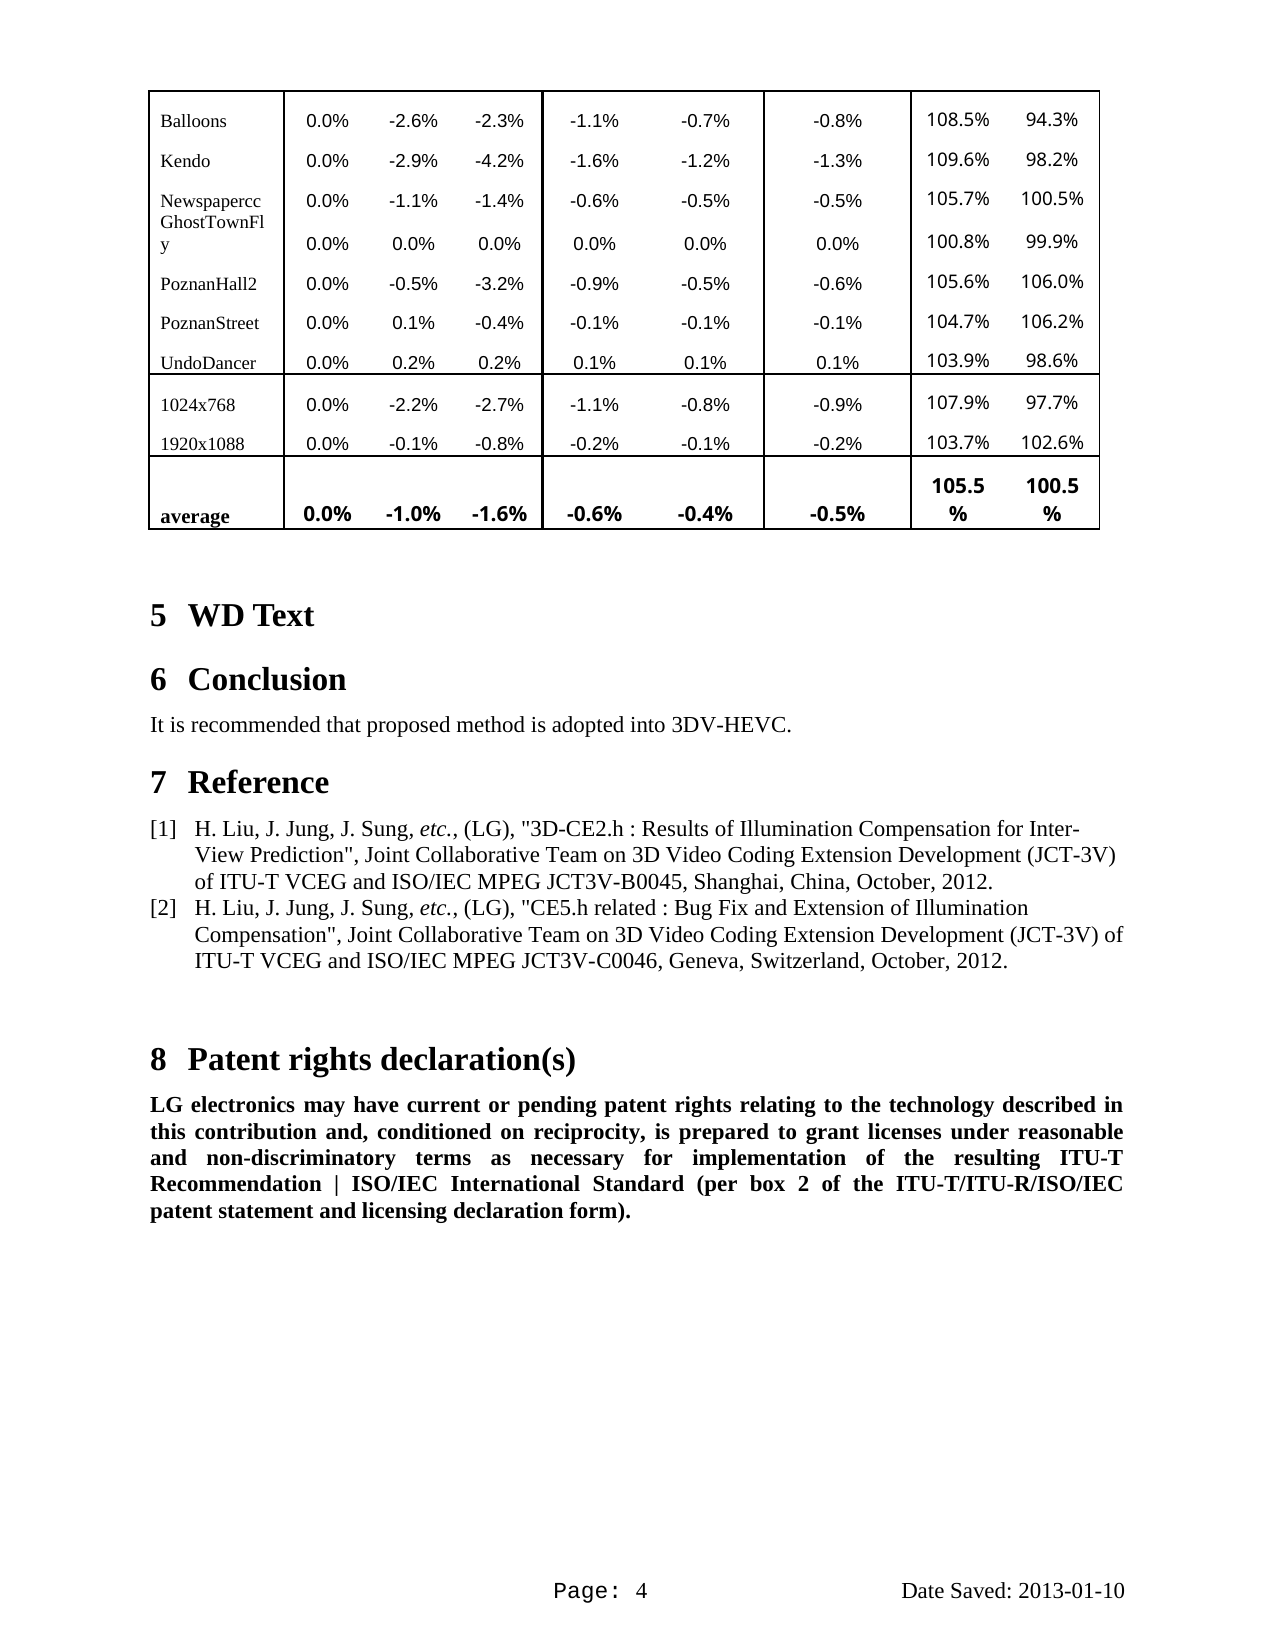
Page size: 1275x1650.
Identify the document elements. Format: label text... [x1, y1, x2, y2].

table_cell 0.2% [456, 334, 541, 373]
table_cell -0.4% [646, 457, 763, 528]
table_cell 105.5% [912, 457, 1005, 528]
table_cell 0.0% [285, 334, 370, 373]
table_cell -1.1% [370, 171, 456, 211]
subtitle Patent rights declaration(s) [150, 1039, 1125, 1077]
table_cell 0.0% [370, 211, 456, 254]
table_cell 97.7% [1005, 375, 1099, 415]
table_cell -0.6% [765, 254, 910, 294]
table_cell -0.2% [544, 415, 646, 455]
table_cell GhostTownFly [150, 211, 283, 254]
table_cell 100.8% [912, 211, 1005, 254]
table_cell -1.6% [456, 457, 541, 528]
table_cell Balloons [150, 92, 283, 132]
table_cell -0.5% [765, 171, 910, 211]
table_cell -1.1% [544, 92, 646, 132]
table_cell -0.2% [765, 415, 910, 455]
table_cell -1.0% [370, 457, 456, 528]
table_cell -0.1% [370, 415, 456, 455]
table_cell -2.9% [370, 132, 456, 171]
table_cell -1.3% [765, 132, 910, 171]
table_cell PoznanStreet [150, 294, 283, 334]
table_cell 0.0% [285, 92, 370, 132]
table_cell UndoDancer [150, 334, 283, 373]
table_cell Kendo [150, 132, 283, 171]
list H. Liu, J. Jung, J. Sung, etc., (LG), "3D-CE2.h : Results of Illumination Compensation for Inter-View Prediction", Joint Collaborative Team on 3D Video Coding Extension Development (JCT-3V) of ITU-T VCEG and ISO/IEC MPEG JCT3V-B0045, Shanghai, China, October, 2012. [150, 815, 1125, 894]
table_cell 0.1% [544, 334, 646, 373]
subtitle Conclusion [150, 659, 1125, 697]
table_cell -1.1% [544, 375, 646, 415]
table_cell -0.6% [544, 457, 646, 528]
table_cell -0.8% [456, 415, 541, 455]
list H. Liu, J. Jung, J. Sung, etc., (LG), "CE5.h related : Bug Fix and Extension of Illumination Compensation", Joint Collaborative Team on 3D Video Coding Extension Development (JCT-3V) of ITU-T VCEG and ISO/IEC MPEG JCT3V-C0046, Geneva, Switzerland, October, 2012. [150, 894, 1125, 973]
table_cell 0.0% [285, 457, 370, 528]
table_cell -0.1% [765, 294, 910, 334]
table_cell 107.9% [912, 375, 1005, 415]
table_cell Newspapercc [150, 171, 283, 211]
table_cell average [150, 457, 283, 528]
table_cell 0.0% [544, 211, 646, 254]
table_cell -0.7% [646, 92, 763, 132]
table_cell -2.3% [456, 92, 541, 132]
table_cell -2.7% [456, 375, 541, 415]
table_cell 105.6% [912, 254, 1005, 294]
table_cell 102.6% [1005, 415, 1099, 455]
table_cell 0.2% [370, 334, 456, 373]
table_cell -0.9% [765, 375, 910, 415]
table_cell -2.2% [370, 375, 456, 415]
table_cell -0.8% [646, 375, 763, 415]
table_cell 109.6% [912, 132, 1005, 171]
table_cell -0.1% [544, 294, 646, 334]
table_cell 0.0% [285, 132, 370, 171]
table_cell 0.0% [456, 211, 541, 254]
table_cell -0.4% [456, 294, 541, 334]
table_cell 0.0% [285, 415, 370, 455]
table_cell -0.8% [765, 92, 910, 132]
table_cell 0.0% [285, 211, 370, 254]
table_cell 0.0% [765, 211, 910, 254]
table_cell 104.7% [912, 294, 1005, 334]
table_cell 0.0% [285, 171, 370, 211]
table_cell 94.3% [1005, 92, 1099, 132]
table_cell 100.5% [1005, 171, 1099, 211]
table_cell PoznanHall2 [150, 254, 283, 294]
table_cell -4.2% [456, 132, 541, 171]
table_cell 98.6% [1005, 334, 1099, 373]
table_cell 1920x1088 [150, 415, 283, 455]
table_cell 1024x768 [150, 375, 283, 415]
table_cell 0.0% [285, 375, 370, 415]
table_cell 103.7% [912, 415, 1005, 455]
table_cell -0.5% [765, 457, 910, 528]
text LG electronics may have current or pending patent rights relating to the technology described in this contribution and, conditioned on reciprocity, is prepared to grant licenses under reasonable and non-discriminatory terms as necessary for implementation of the resulting ITU-T Recommendation | ISO/IEC International Standard (per box 2 of the ITU-T/ITU-R/ISO/IEC patent statement and licensing declaration form). [150, 1091, 1125, 1223]
subtitle WD Text [150, 596, 1125, 634]
table_cell 0.0% [285, 294, 370, 334]
table_cell 98.2% [1005, 132, 1099, 171]
table_cell -0.5% [646, 254, 763, 294]
table_cell -0.1% [646, 294, 763, 334]
table_cell -1.2% [646, 132, 763, 171]
table_cell -3.2% [456, 254, 541, 294]
table_cell -2.6% [370, 92, 456, 132]
table_cell 103.9% [912, 334, 1005, 373]
table_cell 106.2% [1005, 294, 1099, 334]
table_cell 0.0% [646, 211, 763, 254]
subtitle Reference [150, 763, 1125, 801]
table_cell 0.1% [370, 294, 456, 334]
table_cell 106.0% [1005, 254, 1099, 294]
table_cell -0.5% [646, 171, 763, 211]
text It is recommended that proposed method is adopted into 3DV-HEVC. [150, 711, 1125, 738]
table_cell 100.5% [1005, 457, 1099, 528]
table_cell -1.4% [456, 171, 541, 211]
table_cell 105.7% [912, 171, 1005, 211]
table_cell -1.6% [544, 132, 646, 171]
table_cell -0.5% [370, 254, 456, 294]
table_cell 99.9% [1005, 211, 1099, 254]
table_cell 0.1% [765, 334, 910, 373]
table_cell 108.5% [912, 92, 1005, 132]
table_cell 0.0% [285, 254, 370, 294]
table_cell 0.1% [646, 334, 763, 373]
table_cell -0.9% [544, 254, 646, 294]
table_cell -0.6% [544, 171, 646, 211]
table_cell -0.1% [646, 415, 763, 455]
